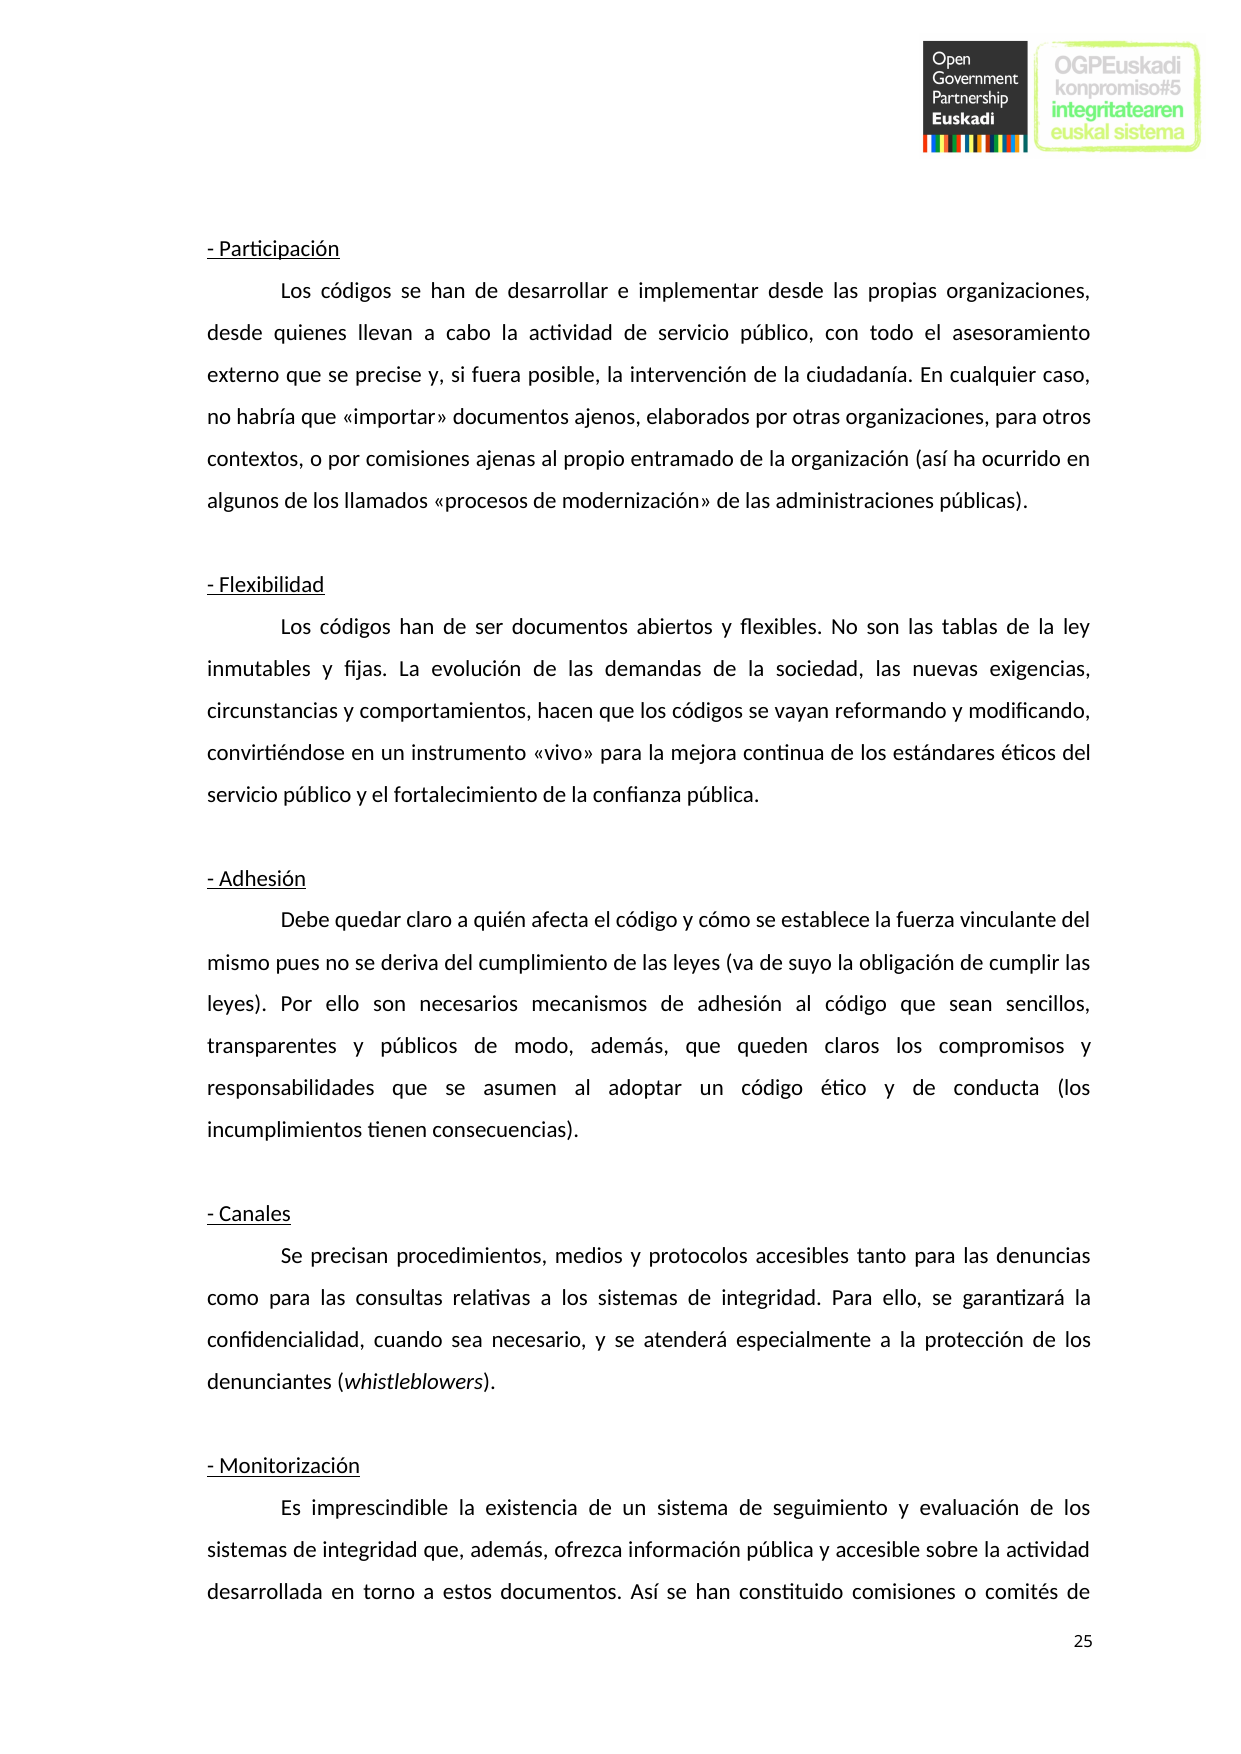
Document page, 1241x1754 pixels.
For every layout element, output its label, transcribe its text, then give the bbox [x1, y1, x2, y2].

text - Participación [207, 234, 1092, 262]
text Se precisan procedimientos, medios y protocolos accesibles tanto para las denuncias como para las consultas relativas a los sistemas de integridad. Para ello, se garantizará la confidencialidad, cuando sea necesario, y se atenderá especialmente a la protección de los denunciantes (whistleblowers). [207, 1241, 1092, 1395]
text Debe quedar claro a quién afecta el código y cómo se establece la fuerza vinculante del mismo pues no se deriva del cumplimiento de las leyes (va de suyo la obligación de cumplir las leyes). Por ello son necesarios mecanismos de adhesión al código que sean sencillos, transparentes y públicos de modo, además, que queden claros los compromisos y responsabilidades que se asumen al adoptar un código ético y de conducta (los incumplimientos tienen consecuencias). [207, 906, 1092, 1143]
picture [918, 33, 1207, 159]
text - Adhesión [207, 864, 1092, 892]
text - Canales [207, 1199, 1092, 1227]
text - Monitorización [207, 1451, 1092, 1479]
text Los códigos se han de desarrollar e implementar desde las propias organizaciones, desde quienes llevan a cabo la actividad de servicio público, con todo el asesoramiento externo que se precise y, si fuera posible, la intervención de la ciudadanía. En cualquier caso, no habría que «importar» documentos ajenos, elaborados por otras organizaciones, para otros contextos, o por comisiones ajenas al propio entramado de la organización (así ha ocurrido en algunos de los llamados «procesos de modernización» de las administraciones públicas). [207, 276, 1092, 514]
text - Flexibilidad [207, 570, 1092, 598]
text Los códigos han de ser documentos abiertos y flexibles. No son las tablas de la ley inmutables y fijas. La evolución de las demandas de la sociedad, las nuevas exigencias, circunstancias y comportamientos, hacen que los códigos se vayan reformando y modificando, convirtiéndose en un instrumento «vivo» para la mejora continua de los estándares éticos del servicio público y el fortalecimiento de la confianza pública. [207, 612, 1092, 808]
